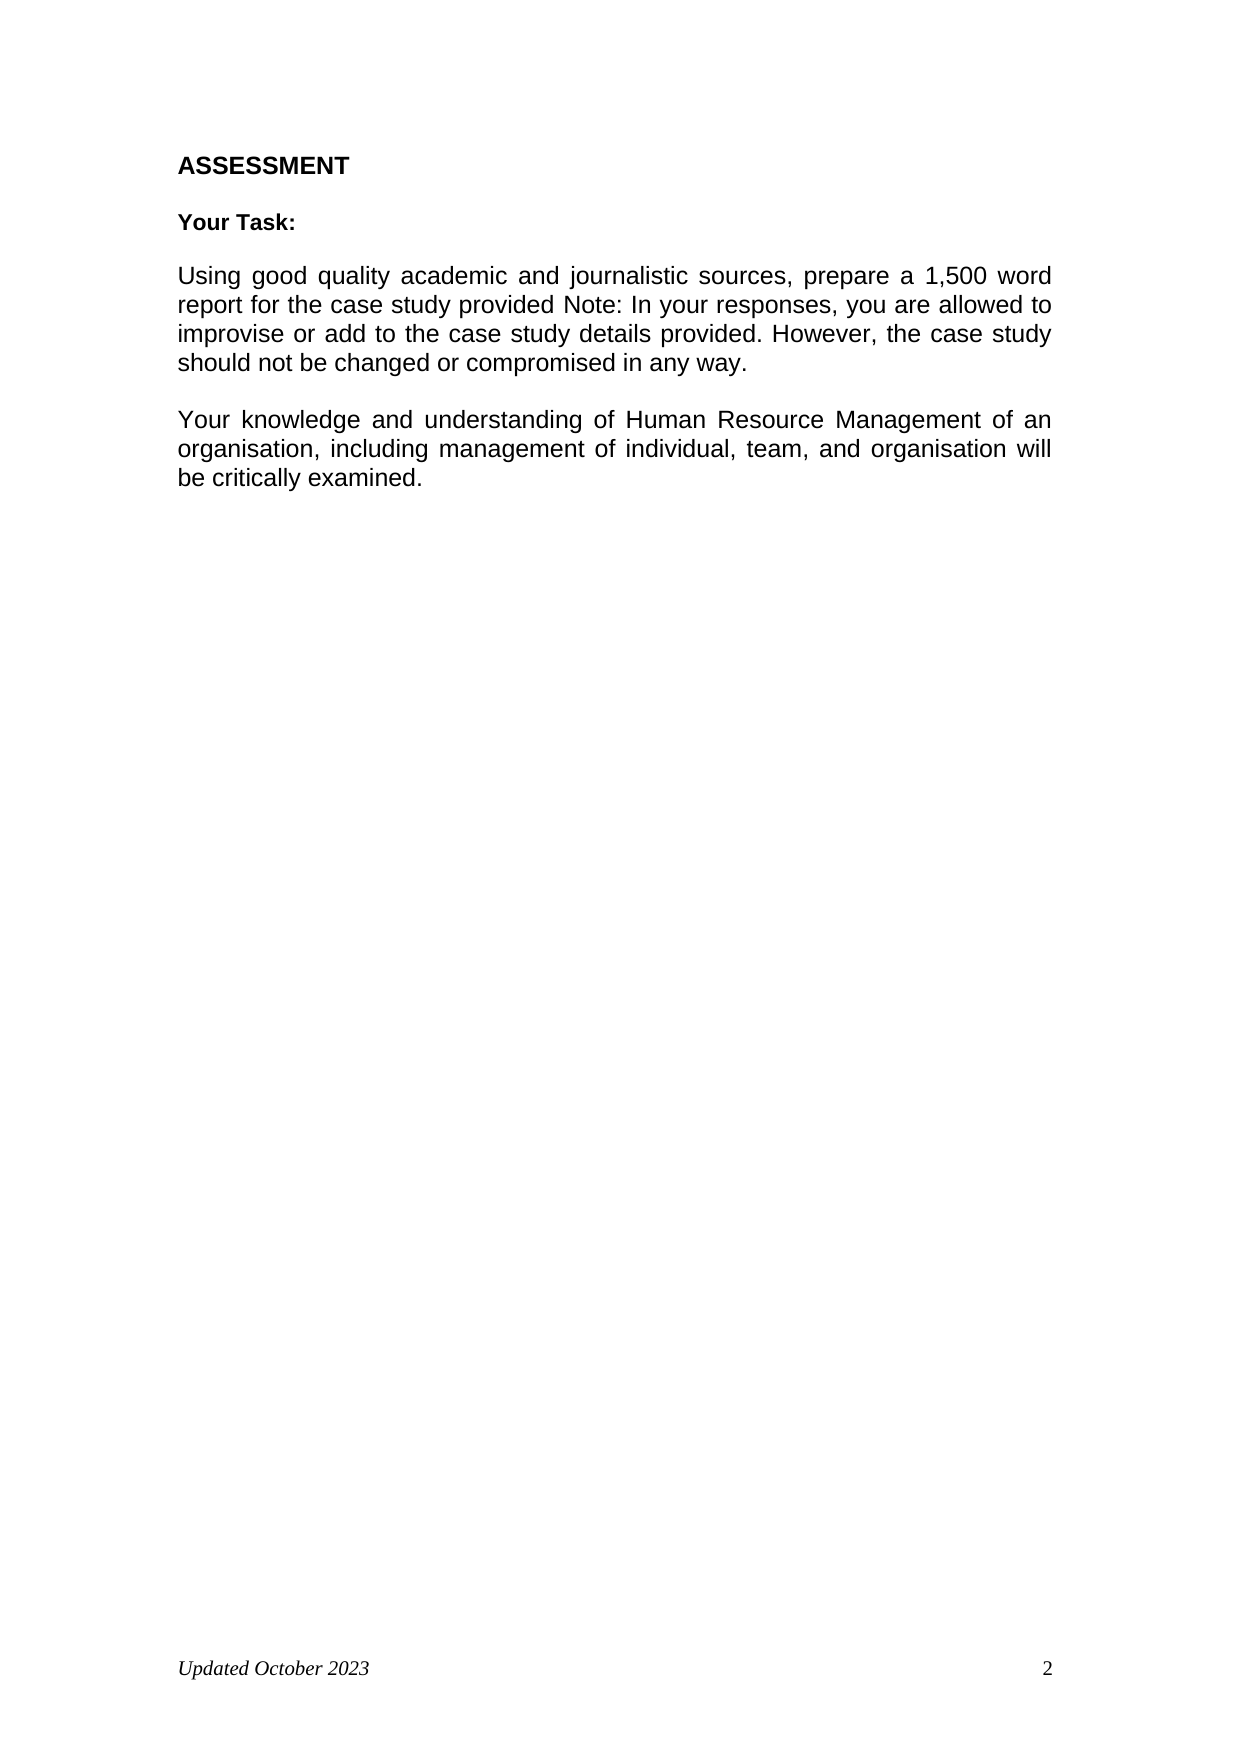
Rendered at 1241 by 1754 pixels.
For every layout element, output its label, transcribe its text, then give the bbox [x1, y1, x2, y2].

text Using good quality academic and journalistic sources, prepare a 1,500 word report for the case study provided Note: In your responses, you are allowed to improvise or add to the case study details provided. However, the case study should not be changed or compromised in any way. [177, 261, 1053, 376]
text ASSESSMENT [177, 151, 1053, 180]
text Your Task: [177, 209, 1053, 235]
text Your knowledge and understanding of Human Resource Management of an organisation, including management of individual, team, and organisation will be critically examined. [177, 405, 1053, 491]
